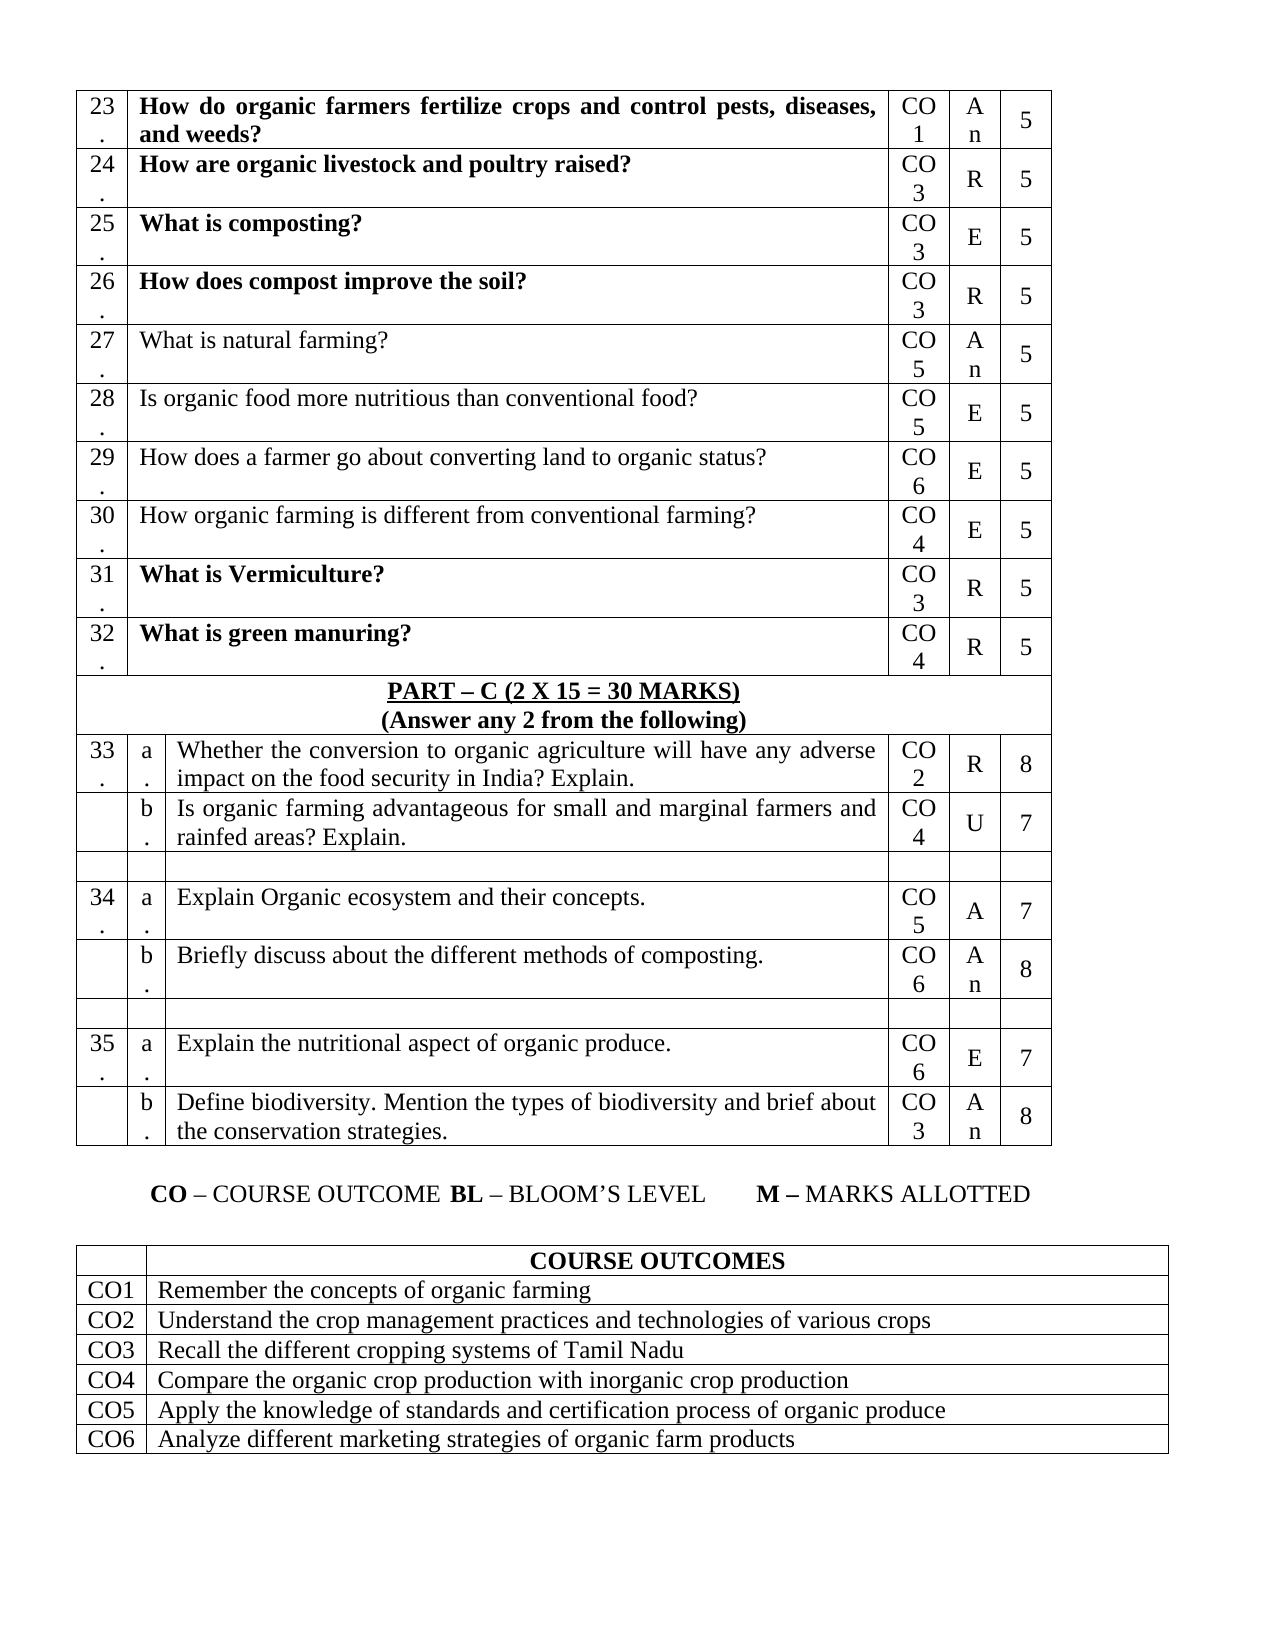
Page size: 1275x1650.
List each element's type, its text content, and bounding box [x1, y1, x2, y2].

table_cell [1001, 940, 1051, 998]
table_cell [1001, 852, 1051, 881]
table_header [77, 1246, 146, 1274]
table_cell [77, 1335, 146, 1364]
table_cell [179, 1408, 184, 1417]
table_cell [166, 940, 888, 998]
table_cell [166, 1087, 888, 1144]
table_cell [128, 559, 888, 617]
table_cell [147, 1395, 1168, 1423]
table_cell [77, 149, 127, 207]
text CO – COURSE OUTCOME BL – BLOOM’S LEVEL M – MARKS ALLOTTED [150, 1179, 1125, 1207]
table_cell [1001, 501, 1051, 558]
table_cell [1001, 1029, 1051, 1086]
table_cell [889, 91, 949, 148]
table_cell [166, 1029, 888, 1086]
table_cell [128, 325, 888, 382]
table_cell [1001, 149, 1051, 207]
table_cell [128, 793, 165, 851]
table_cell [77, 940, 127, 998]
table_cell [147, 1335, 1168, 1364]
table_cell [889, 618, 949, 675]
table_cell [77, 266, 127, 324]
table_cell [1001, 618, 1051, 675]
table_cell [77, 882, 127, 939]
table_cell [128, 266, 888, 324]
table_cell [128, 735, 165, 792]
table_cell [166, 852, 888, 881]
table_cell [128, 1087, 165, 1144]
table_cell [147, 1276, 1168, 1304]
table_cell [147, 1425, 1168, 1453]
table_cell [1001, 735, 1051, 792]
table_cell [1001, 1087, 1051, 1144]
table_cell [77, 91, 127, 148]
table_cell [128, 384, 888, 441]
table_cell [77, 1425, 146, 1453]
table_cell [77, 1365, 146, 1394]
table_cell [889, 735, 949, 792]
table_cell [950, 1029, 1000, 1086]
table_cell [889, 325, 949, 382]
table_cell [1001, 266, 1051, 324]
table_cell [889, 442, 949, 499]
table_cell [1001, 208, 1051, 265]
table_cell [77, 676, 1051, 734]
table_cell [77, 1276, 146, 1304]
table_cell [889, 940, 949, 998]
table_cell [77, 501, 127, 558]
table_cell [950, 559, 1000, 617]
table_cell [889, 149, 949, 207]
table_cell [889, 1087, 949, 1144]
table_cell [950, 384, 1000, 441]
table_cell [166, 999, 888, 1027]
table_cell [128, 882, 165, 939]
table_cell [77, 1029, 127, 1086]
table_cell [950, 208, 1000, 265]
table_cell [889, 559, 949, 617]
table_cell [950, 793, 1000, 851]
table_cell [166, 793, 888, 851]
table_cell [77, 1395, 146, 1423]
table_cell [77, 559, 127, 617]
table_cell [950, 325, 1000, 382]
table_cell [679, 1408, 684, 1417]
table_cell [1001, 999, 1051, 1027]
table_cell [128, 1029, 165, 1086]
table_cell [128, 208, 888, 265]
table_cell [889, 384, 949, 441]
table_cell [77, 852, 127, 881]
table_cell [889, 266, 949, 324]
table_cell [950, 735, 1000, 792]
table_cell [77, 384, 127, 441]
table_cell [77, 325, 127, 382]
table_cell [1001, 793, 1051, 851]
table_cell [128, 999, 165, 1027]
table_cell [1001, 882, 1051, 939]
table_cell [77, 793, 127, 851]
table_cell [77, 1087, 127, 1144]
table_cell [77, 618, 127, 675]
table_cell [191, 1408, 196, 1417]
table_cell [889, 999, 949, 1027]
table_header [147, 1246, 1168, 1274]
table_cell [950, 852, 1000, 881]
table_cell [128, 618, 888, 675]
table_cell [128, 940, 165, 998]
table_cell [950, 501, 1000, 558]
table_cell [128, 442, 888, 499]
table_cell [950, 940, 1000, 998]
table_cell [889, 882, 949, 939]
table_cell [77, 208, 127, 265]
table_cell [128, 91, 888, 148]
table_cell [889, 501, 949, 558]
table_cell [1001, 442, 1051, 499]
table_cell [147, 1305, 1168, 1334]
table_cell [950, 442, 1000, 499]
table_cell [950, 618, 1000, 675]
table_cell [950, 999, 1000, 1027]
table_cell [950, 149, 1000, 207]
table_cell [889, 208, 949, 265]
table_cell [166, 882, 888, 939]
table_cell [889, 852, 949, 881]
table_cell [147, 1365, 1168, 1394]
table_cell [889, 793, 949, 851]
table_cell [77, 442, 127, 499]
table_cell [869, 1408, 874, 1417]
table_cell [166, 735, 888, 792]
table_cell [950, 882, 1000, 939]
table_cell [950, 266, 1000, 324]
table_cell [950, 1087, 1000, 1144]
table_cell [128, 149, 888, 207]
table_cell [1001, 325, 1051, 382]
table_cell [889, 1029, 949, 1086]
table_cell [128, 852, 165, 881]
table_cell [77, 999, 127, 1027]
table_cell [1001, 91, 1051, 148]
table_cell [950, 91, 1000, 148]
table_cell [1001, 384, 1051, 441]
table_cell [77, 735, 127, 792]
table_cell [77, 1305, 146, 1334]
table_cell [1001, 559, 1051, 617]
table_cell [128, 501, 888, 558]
